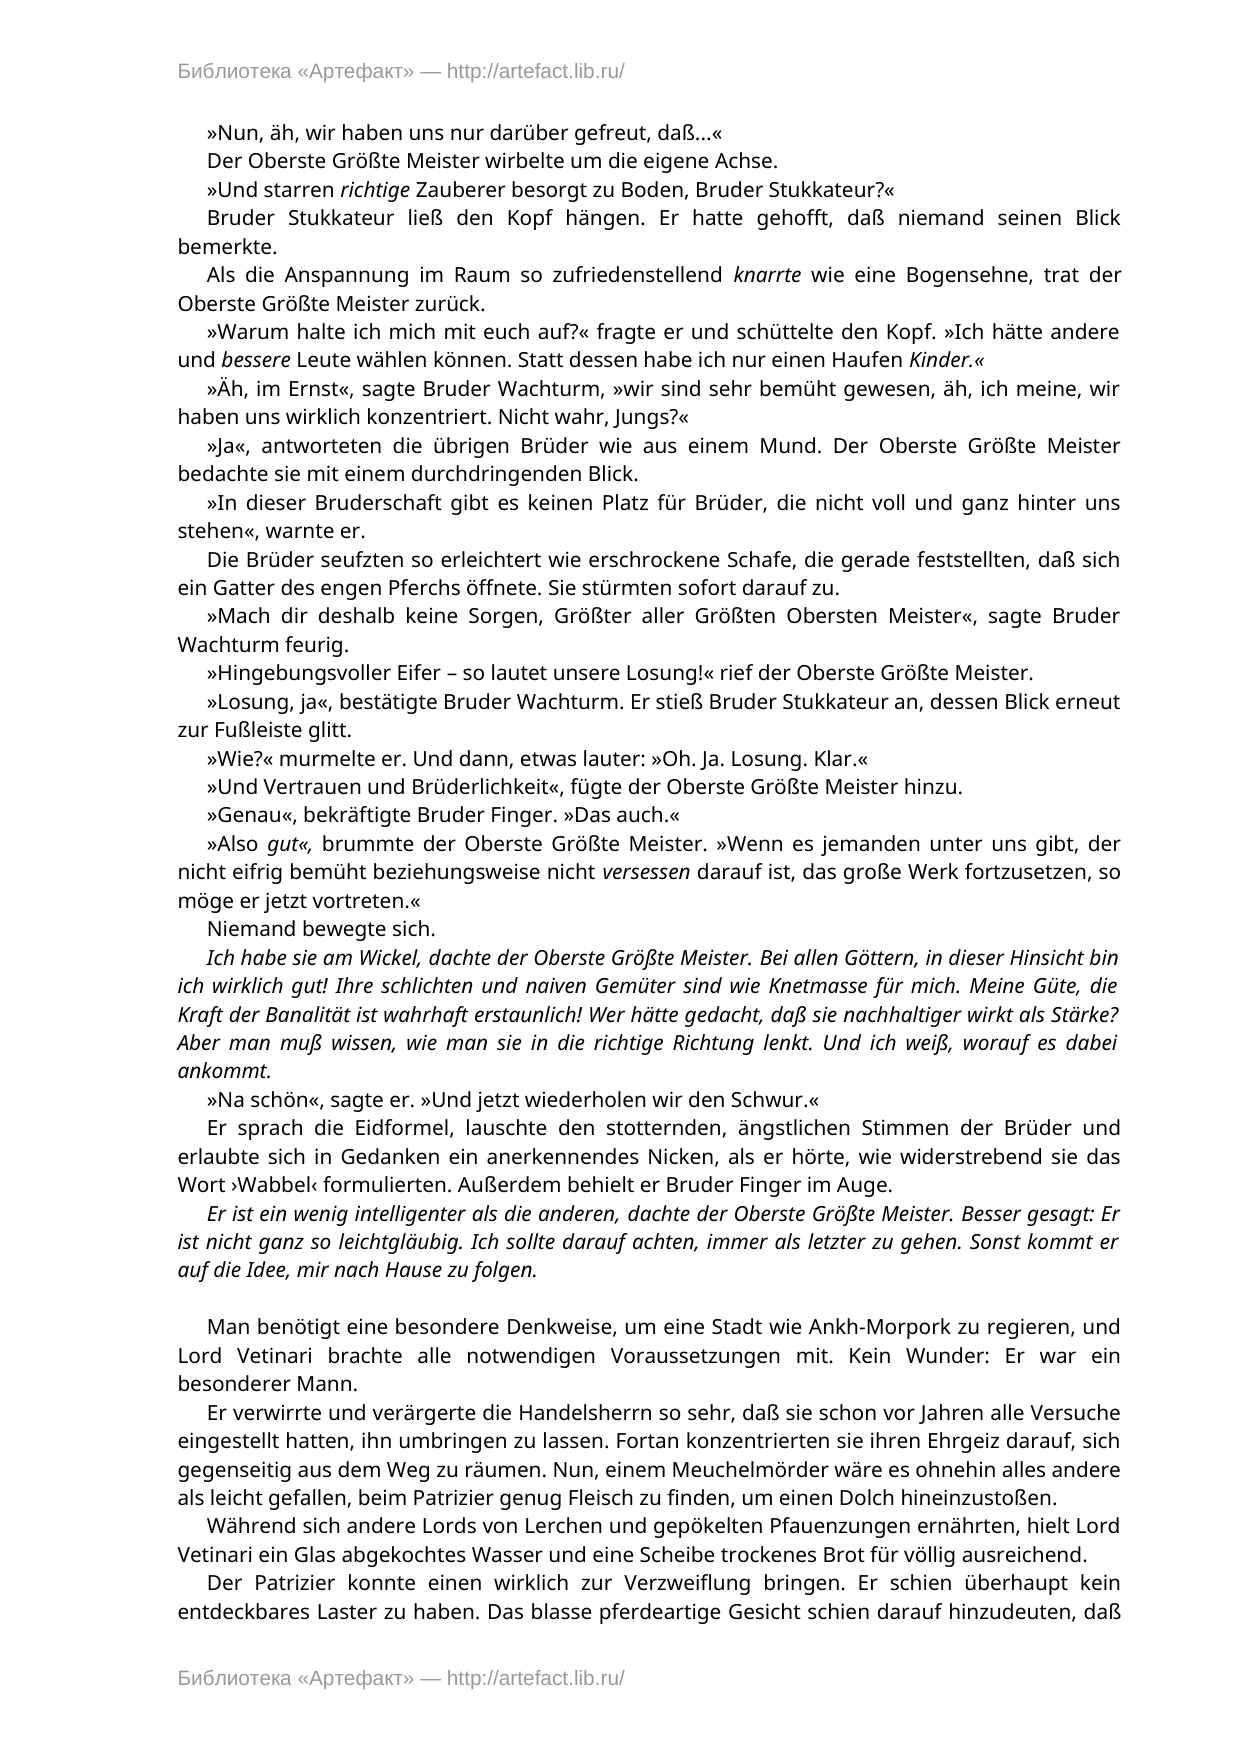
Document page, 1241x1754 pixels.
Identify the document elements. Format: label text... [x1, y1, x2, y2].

text Niemand bewegte sich. [177, 914, 1122, 943]
text »Nun, äh, wir haben uns nur darüber gefreut, daß...« [177, 118, 1122, 147]
text Er sprach die Eidformel, lauschte den stotternden, ängstlichen Stimmen der Brüder und erlaubte sich in Gedanken ein anerkennendes Nicken, als er hörte, wie widerstrebend sie das Wort ›Wabbel‹ formulierten. Außerdem behielt er Bruder Finger im Auge. [177, 1113, 1122, 1199]
text Die Brüder seufzten so erleichtert wie erschrockene Schafe, die gerade feststellten, daß sich ein Gatter des engen Pferchs öffnete. Sie stürmten sofort darauf zu. [177, 545, 1122, 602]
text Er verwirrte und verärgerte die Handelsherrn so sehr, daß sie schon vor Jahren alle Versuche eingestellt hatten, ihn umbringen zu lassen. Fortan konzentrierten sie ihren Ehrgeiz darauf, sich gegenseitig aus dem Weg zu räumen. Nun, einem Meuchelmörder wäre es ohnehin alles andere als leicht gefallen, beim Patrizier genug Fleisch zu finden, um einen Dolch hineinzustoßen. [177, 1398, 1122, 1512]
text »Und starren richtige Zauberer besorgt zu Boden, Bruder Stukkateur?« [177, 175, 1122, 203]
text »In dieser Bruderschaft gibt es keinen Platz für Brüder, die nicht voll und ganz hinter uns stehen«, warnte er. [177, 488, 1122, 545]
text »Äh, im Ernst«, sagte Bruder Wachturm, »wir sind sehr bemüht gewesen, äh, ich meine, wir haben uns wirklich konzentriert. Nicht wahr, Jungs?« [177, 374, 1122, 431]
text »Losung, ja«, bestätigte Bruder Wachturm. Er stieß Bruder Stukkateur an, dessen Blick erneut zur Fußleiste glitt. [177, 687, 1122, 744]
text »Na schön«, sagte er. »Und jetzt wiederholen wir den Schwur.« [177, 1085, 1122, 1113]
text »Und Vertrauen und Brüderlichkeit«, fügte der Oberste Größte Meister hinzu. [177, 772, 1122, 801]
text »Hingebungsvoller Eifer – so lautet unsere Losung!« rief der Oberste Größte Meister. [177, 658, 1122, 687]
text Ich habe sie am Wickel, dachte der Oberste Größte Meister. Bei allen Göttern, in dieser Hinsicht bin ich wirklich gut! Ihre schlichten und naiven Gemüter sind wie Knetmasse für mich. Meine Güte, die Kraft der Banalität ist wahrhaft erstaunlich! Wer hätte gedacht, daß sie nachhaltiger wirkt als Stärke? Aber man muß wissen, wie man sie in die richtige Richtung lenkt. Und ich weiß, worauf es dabei ankommt. [177, 943, 1122, 1085]
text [177, 1568, 1122, 1625]
text Man benötigt eine besondere Denkweise, um eine Stadt wie Ankh-Morpork zu regieren, und Lord Vetinari brachte alle notwendigen Voraussetzungen mit. Kein Wunder: Er war ein besonderer Mann. [177, 1312, 1122, 1398]
text Er ist ein wenig intelligenter als die anderen, dachte der Oberste Größte Meister. Besser gesagt: Er ist nicht ganz so leichtgläubig. Ich sollte darauf achten, immer als letzter zu gehen. Sonst kommt er auf die Idee, mir nach Hause zu folgen. [177, 1199, 1122, 1284]
text Der Oberste Größte Meister wirbelte um die eigene Achse. [177, 147, 1122, 175]
text »Mach dir deshalb keine Sorgen, Größter aller Größten Obersten Meister«, sagte Bruder Wachturm feurig. [177, 602, 1122, 658]
text »Genau«, bekräftigte Bruder Finger. »Das auch.« [177, 801, 1122, 829]
text »Ja«, antworteten die übrigen Brüder wie aus einem Mund. Der Oberste Größte Meister bedachte sie mit einem durchdringenden Blick. [177, 431, 1122, 488]
text »Warum halte ich mich mit euch auf?« fragte er und schüttelte den Kopf. »Ich hätte andere und bessere Leute wählen können. Statt dessen habe ich nur einen Haufen Kinder.« [177, 317, 1122, 374]
text »Wie?« murmelte er. Und dann, etwas lauter: »Oh. Ja. Losung. Klar.« [177, 744, 1122, 772]
text »Also gut«, brummte der Oberste Größte Meister. »Wenn es jemanden unter uns gibt, der nicht eifrig bemüht beziehungsweise nicht versessen darauf ist, das große Werk fortzusetzen, so möge er jetzt vortreten.« [177, 829, 1122, 914]
text Als die Anspannung im Raum so zufriedenstellend knarrte wie eine Bogensehne, trat der Oberste Größte Meister zurück. [177, 260, 1122, 317]
text Bruder Stukkateur ließ den Kopf hängen. Er hatte gehofft, daß niemand seinen Blick bemerkte. [177, 203, 1122, 260]
text Während sich andere Lords von Lerchen und gepökelten Pfauenzungen ernährten, hielt Lord Vetinari ein Glas abgekochtes Wasser und eine Scheibe trockenes Brot für völlig ausreichend. [177, 1512, 1122, 1568]
